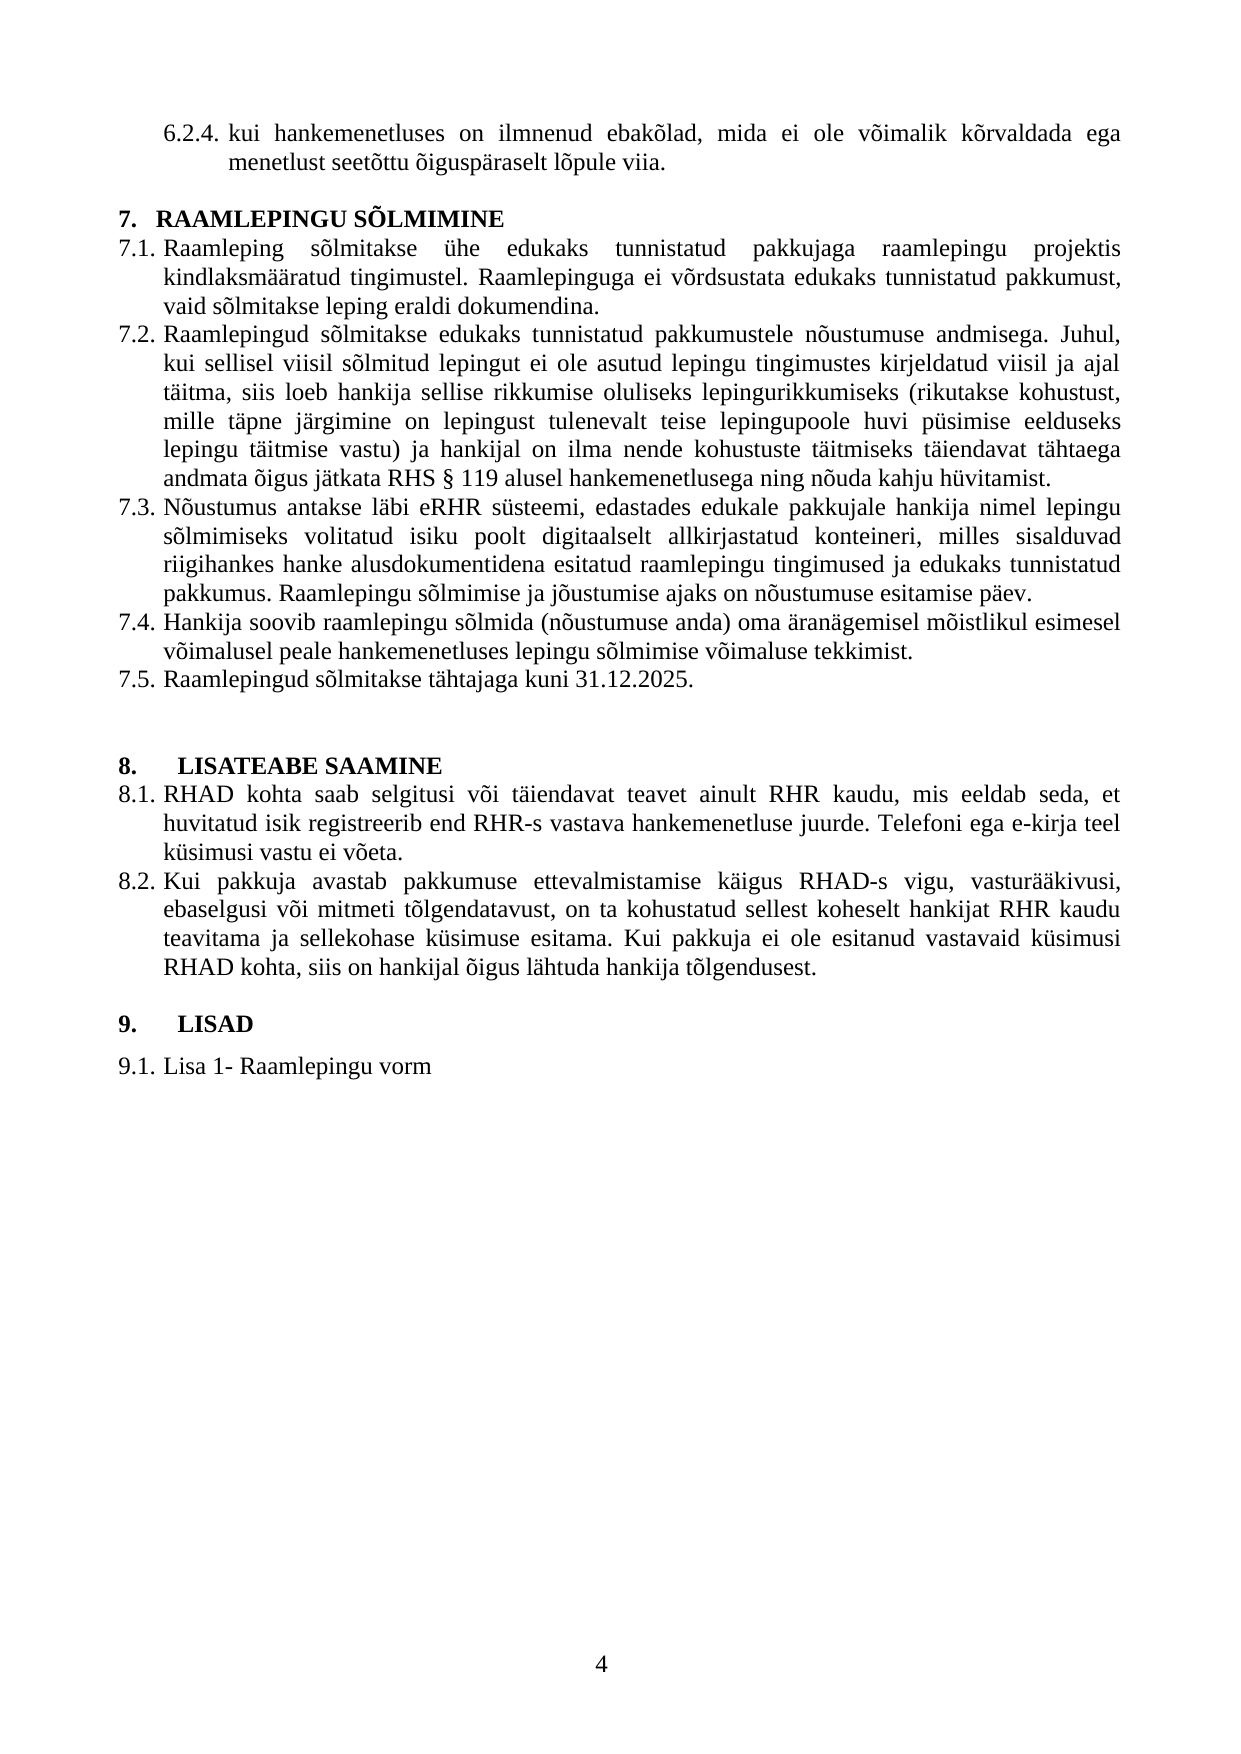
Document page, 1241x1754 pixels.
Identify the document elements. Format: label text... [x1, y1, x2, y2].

text Raamlepingud sõlmitakse tähtajaga kuni 31.12.2025. [118, 664, 1122, 693]
list LISATEABE SAAMINE [118, 751, 1122, 779]
text Hankija soovib raamlepingu sõlmida (nõustumuse anda) oma äranägemisel mõistlikul esimesel võimalusel peale hankemenetluses lepingu sõlmimise võimaluse tekkimist. [118, 607, 1122, 664]
text Raamleping sõlmitakse ühe edukaks tunnistatud pakkujaga raamlepingu projektis kindlaksmääratud tingimustel. Raamlepinguga ei võrdsustata edukaks tunnistatud pakkumust, vaid sõlmitakse leping eraldi dokumendina. [118, 233, 1122, 319]
text RHAD kohta saab selgitusi või täiendavat teavet ainult RHR kaudu, mis eeldab seda, et huvitatud isik registreerib end RHR-s vastava hankemenetluse juurde. Telefoni ega e-kirja teel küsimusi vastu ei võeta. [118, 779, 1122, 866]
text Nõustumus antakse läbi eRHR süsteemi, edastades edukale pakkujale hankija nimel lepingu sõlmimiseks volitatud isiku poolt digitaalselt allkirjastatud konteineri, milles sisalduvad riigihankes hanke alusdokumentidena esitatud raamlepingu tingimused ja edukaks tunnistatud pakkumus. Raamlepingu sõlmimise ja jõustumise ajaks on nõustumuse esitamise päev. [118, 492, 1122, 607]
text Kui pakkuja avastab pakkumuse ettevalmistamise käigus RHAD-s vigu, vasturääkivusi, ebaselgusi või mitmeti tõlgendatavust, on ta kohustatud sellest koheselt hankijat RHR kaudu teavitama ja sellekohase küsimuse esitama. Kui pakkuja ei ole esitanud vastavaid küsimusi RHAD kohta, siis on hankijal õigus lähtuda hankija tõlgendusest. [118, 866, 1122, 981]
text Lisa 1- Raamlepingu vorm [118, 1051, 1122, 1079]
text kui hankemenetluses on ilmnenud ebakõlad, mida ei ole võimalik kõrvaldada ega menetlust seetõttu õiguspäraselt lõpule viia. [163, 118, 1122, 176]
text Raamlepingud sõlmitakse edukaks tunnistatud pakkumustele nõustumuse andmisega. Juhul, kui sellisel viisil sõlmitud lepingut ei ole asutud lepingu tingimustes kirjeldatud viisil ja ajal täitma, siis loeb hankija sellise rikkumise oluliseks lepingurikkumiseks (rikutakse kohustust, mille täpne järgimine on lepingust tulenevalt teise lepingupoole huvi püsimise eelduseks lepingu täitmise vastu) ja hankijal on ilma nende kohustuste täitmiseks täiendavat tähtaega andmata õigus jätkata RHS § 119 alusel hankemenetlusega ning nõuda kahju hüvitamist. [118, 319, 1122, 492]
list RAAMLEPINGU SÕLMIMINE [118, 204, 1122, 233]
list LISAD [118, 1009, 1122, 1038]
